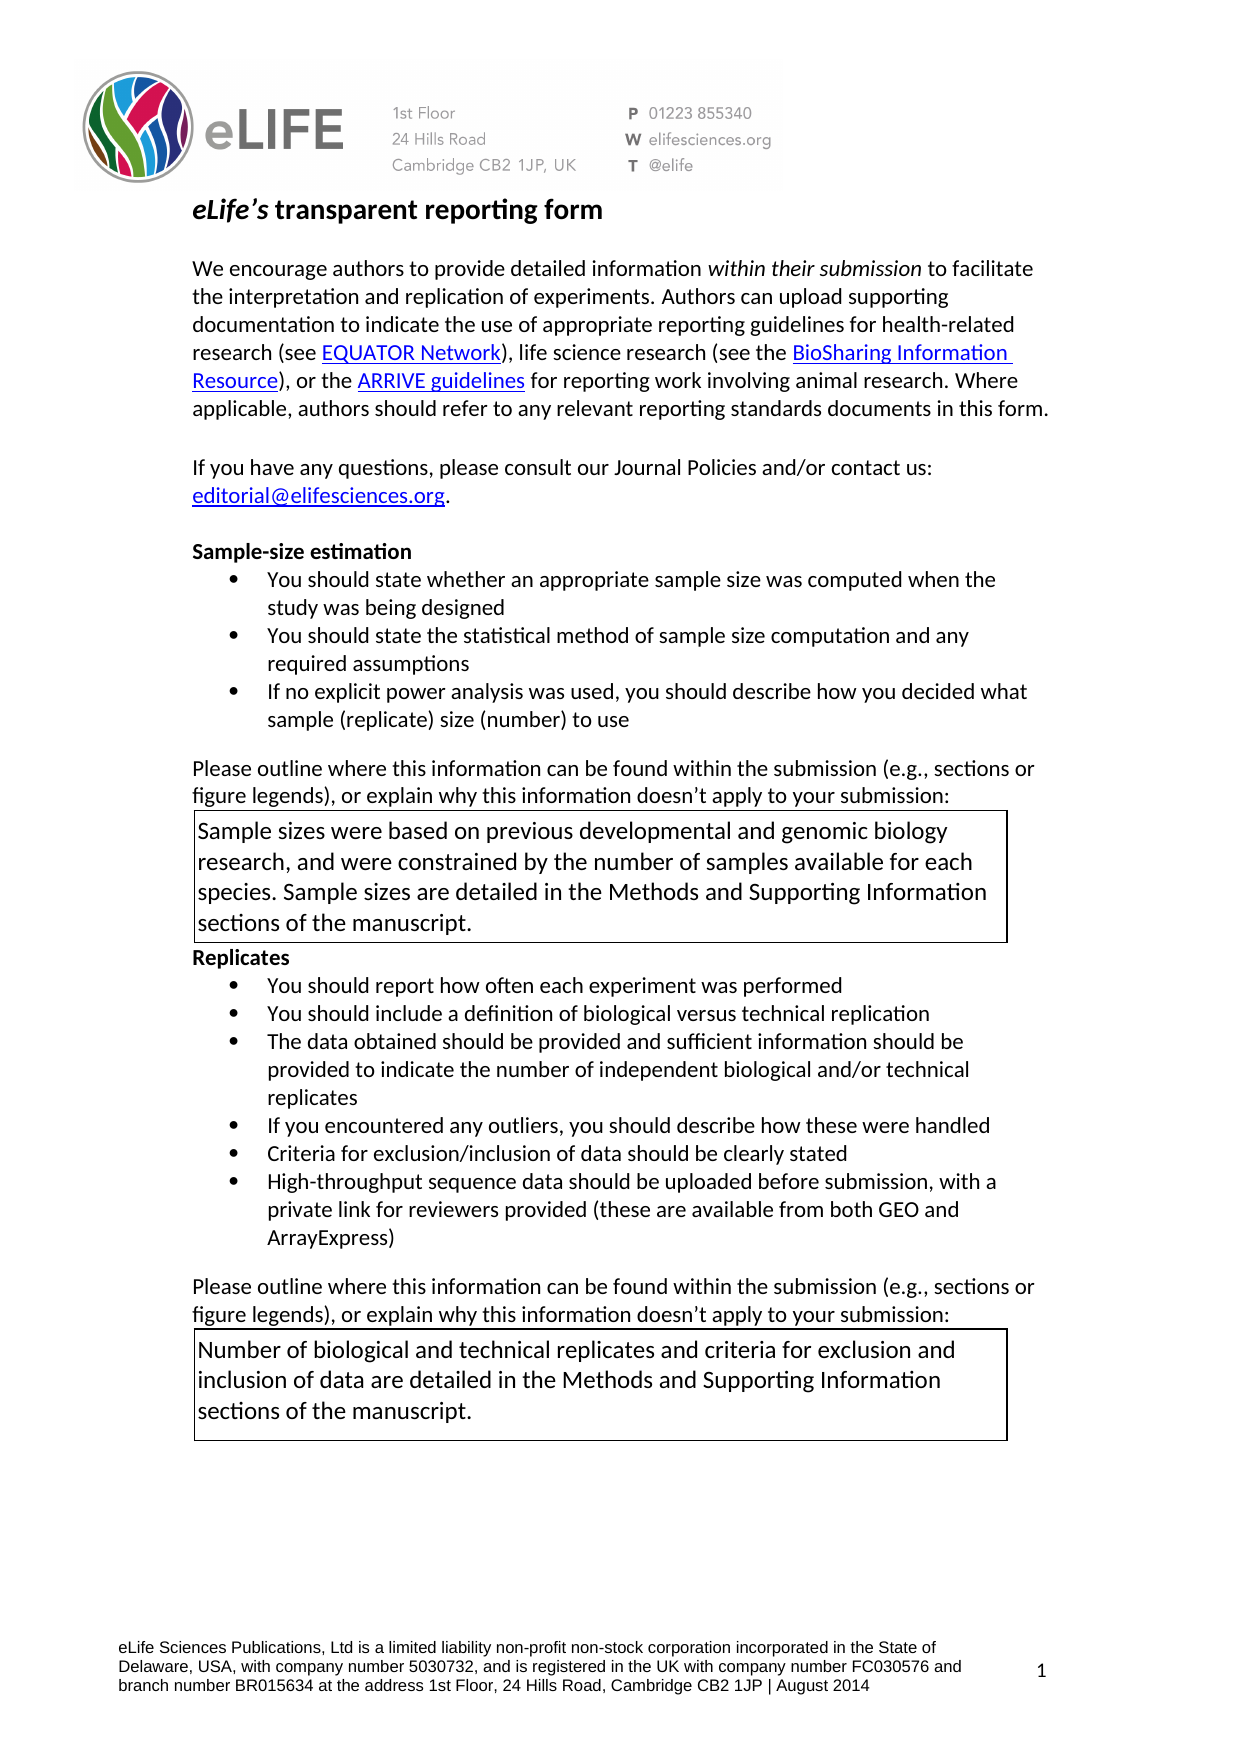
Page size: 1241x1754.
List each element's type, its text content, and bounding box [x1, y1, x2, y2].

list The data obtained should be provided and sufficient information should be provided to indicate the number of independent biological and/or technical replicates [229, 1027, 1053, 1111]
text If you have any questions, please consult our Journal Policies and/or contact us: editorial@elifesciences.org. [192, 453, 1053, 509]
text Replicates [192, 838, 1053, 971]
list You should include a definition of biological versus technical replication [229, 999, 1053, 1027]
text Sample-size estimation [192, 537, 1053, 565]
list You should state the statistical method of sample size computation and any required assumptions [229, 621, 1053, 677]
text Number of biological and technical replicates and criteria for exclusion and inclusion of data are detailed in the Methods and Supporting Information sections of the manuscript. [195, 1332, 1006, 1427]
list If you encountered any outliers, you should describe how these were handled [229, 1111, 1053, 1139]
list If no explicit power analysis was used, you should describe how you decided what sample (replicate) size (number) to use [229, 677, 1053, 733]
text We encourage authors to provide detailed information within their submission to facilitate the interpretation and replication of experiments. Authors can upload supporting documentation to indicate the use of appropriate reporting guidelines for health-related research (see EQUATOR Network), life science research (see the BioSharing Information Resource), or the ARRIVE guidelines for reporting work involving animal research. Where applicable, authors should refer to any relevant reporting standards documents in this form. [192, 254, 1053, 423]
list High-throughput sequence data should be uploaded before submission, with a private link for reviewers provided (these are available from both GEO and ArrayExpress) [229, 1167, 1053, 1252]
picture [73, 59, 784, 191]
text Sample sizes were based on previous developmental and genomic biology research, and were constrained by the number of samples available for each species. Sample sizes are detailed in the Methods and Supporting Information sections of the manuscript. [195, 813, 1006, 940]
list You should state whether an appropriate sample size was computed when the study was being designed [229, 565, 1053, 621]
text eLife’s transparent reporting form [192, 191, 1053, 226]
list You should report how often each experiment was performed [229, 971, 1053, 999]
list Criteria for exclusion/inclusion of data should be clearly stated [229, 1139, 1053, 1167]
